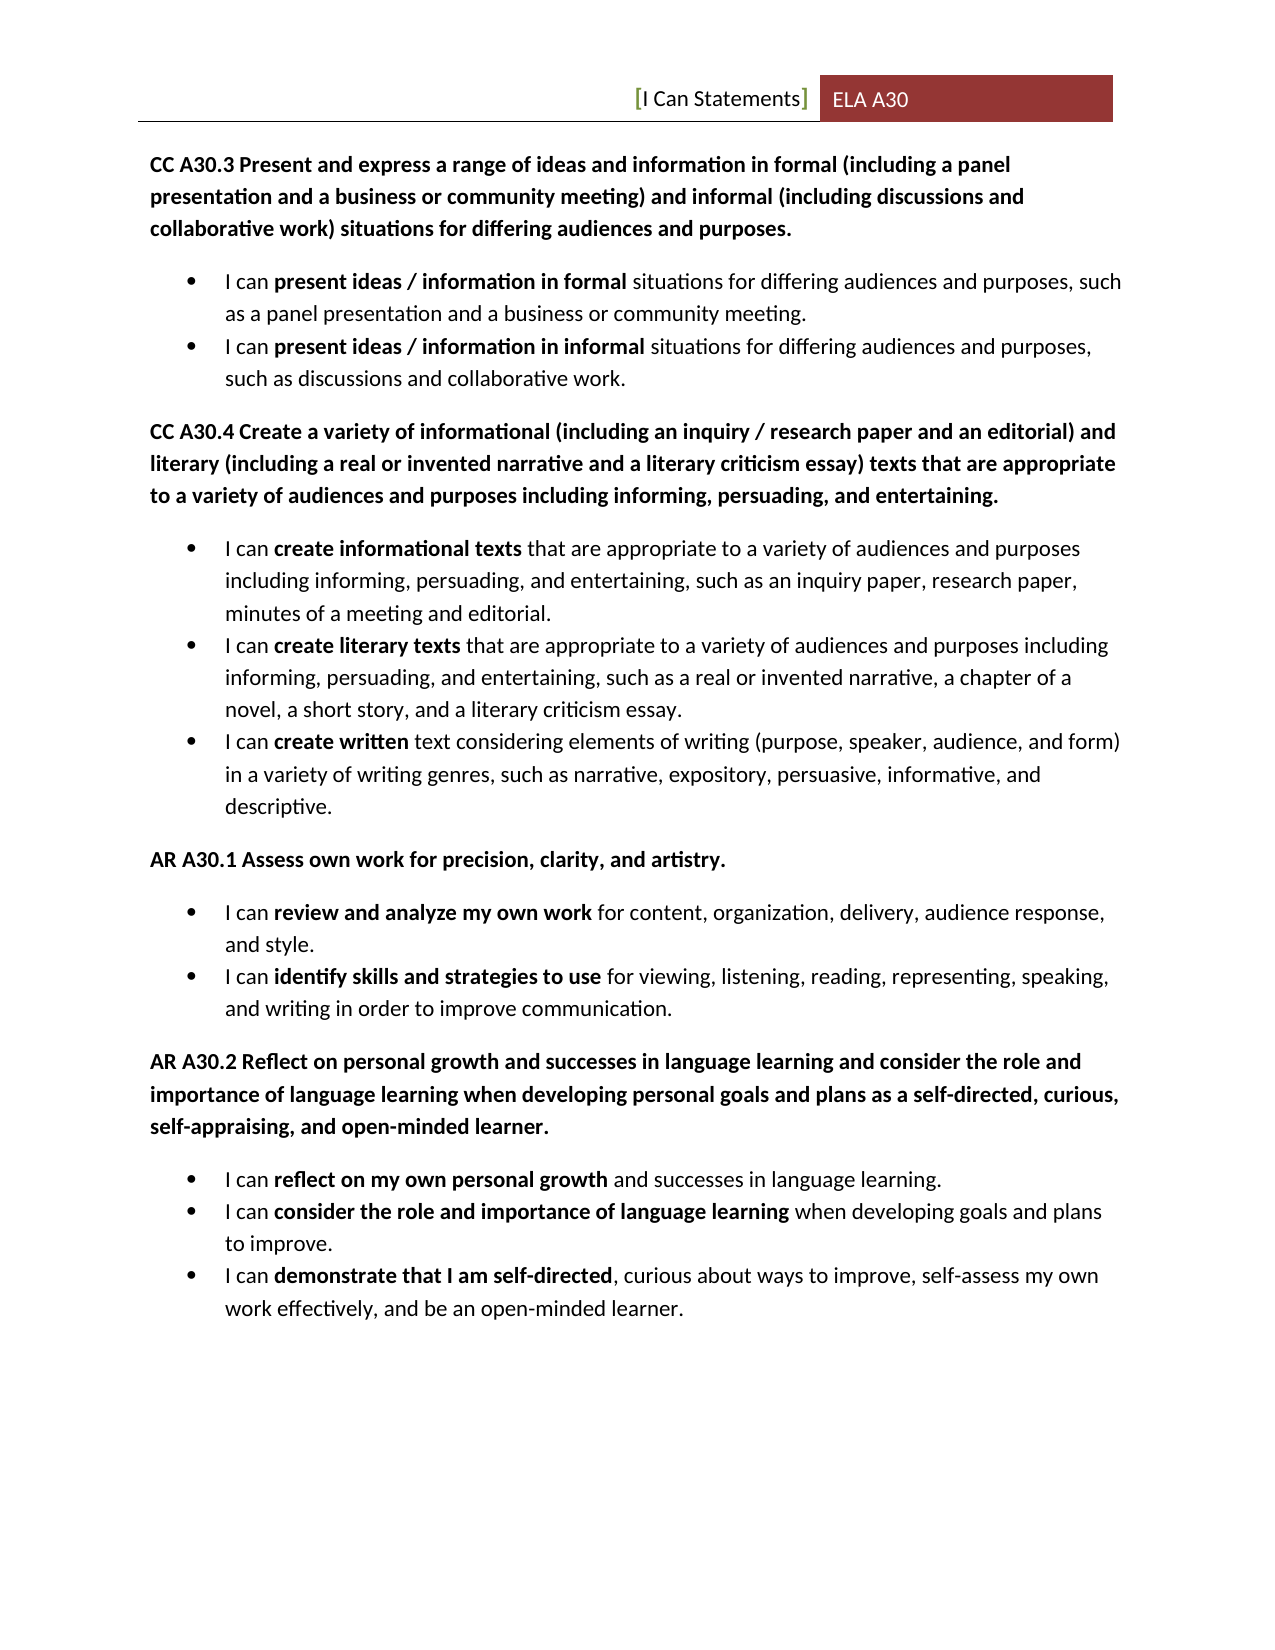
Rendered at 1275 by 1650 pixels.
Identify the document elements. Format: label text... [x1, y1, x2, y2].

list I can present ideas / information in informal situations for differing audiences and purposes, such as discussions and collaborative work. [187, 332, 1125, 392]
list I can reflect on my own personal growth and successes in language learning. [187, 1165, 1125, 1193]
list I can identify skills and strategies to use for viewing, listening, reading, representing, speaking, and writing in order to improve communication. [187, 962, 1125, 1022]
list I can review and analyze my own work for content, organization, delivery, audience response, and style. [187, 898, 1125, 958]
text CC A30.3 Present and express a range of ideas and information in formal (including a panel presentation and a business or community meeting) and informal (including discussions and collaborative work) situations for differing audiences and purposes. [150, 150, 1125, 242]
list I can create written text considering elements of writing (purpose, speaker, audience, and form) in a variety of writing genres, such as narrative, expository, persuasive, informative, and descriptive. [187, 727, 1125, 820]
list I can present ideas / information in formal situations for differing audiences and purposes, such as a panel presentation and a business or community meeting. [187, 267, 1125, 328]
list I can create informational texts that are appropriate to a variety of audiences and purposes including informing, persuading, and entertaining, such as an inquiry paper, research paper, minutes of a meeting and editorial. [187, 534, 1125, 627]
text AR A30.1 Assess own work for precision, clarity, and artistry. [150, 845, 1125, 873]
list I can consider the role and importance of language learning when developing goals and plans to improve. [187, 1197, 1125, 1257]
text CC A30.4 Create a variety of informational (including an inquiry / research paper and an editorial) and literary (including a real or invented narrative and a literary criticism essay) texts that are appropriate to a variety of audiences and purposes including informing, persuading, and entertaining. [150, 417, 1125, 509]
text AR A30.2 Reflect on personal growth and successes in language learning and consider the role and importance of language learning when developing personal goals and plans as a self-directed, curious, self-appraising, and open-minded learner. [150, 1047, 1125, 1140]
list I can demonstrate that I am self-directed, curious about ways to improve, self-assess my own work effectively, and be an open-minded learner. [187, 1261, 1125, 1322]
list I can create literary texts that are appropriate to a variety of audiences and purposes including informing, persuading, and entertaining, such as a real or invented narrative, a chapter of a novel, a short story, and a literary criticism essay. [187, 631, 1125, 723]
